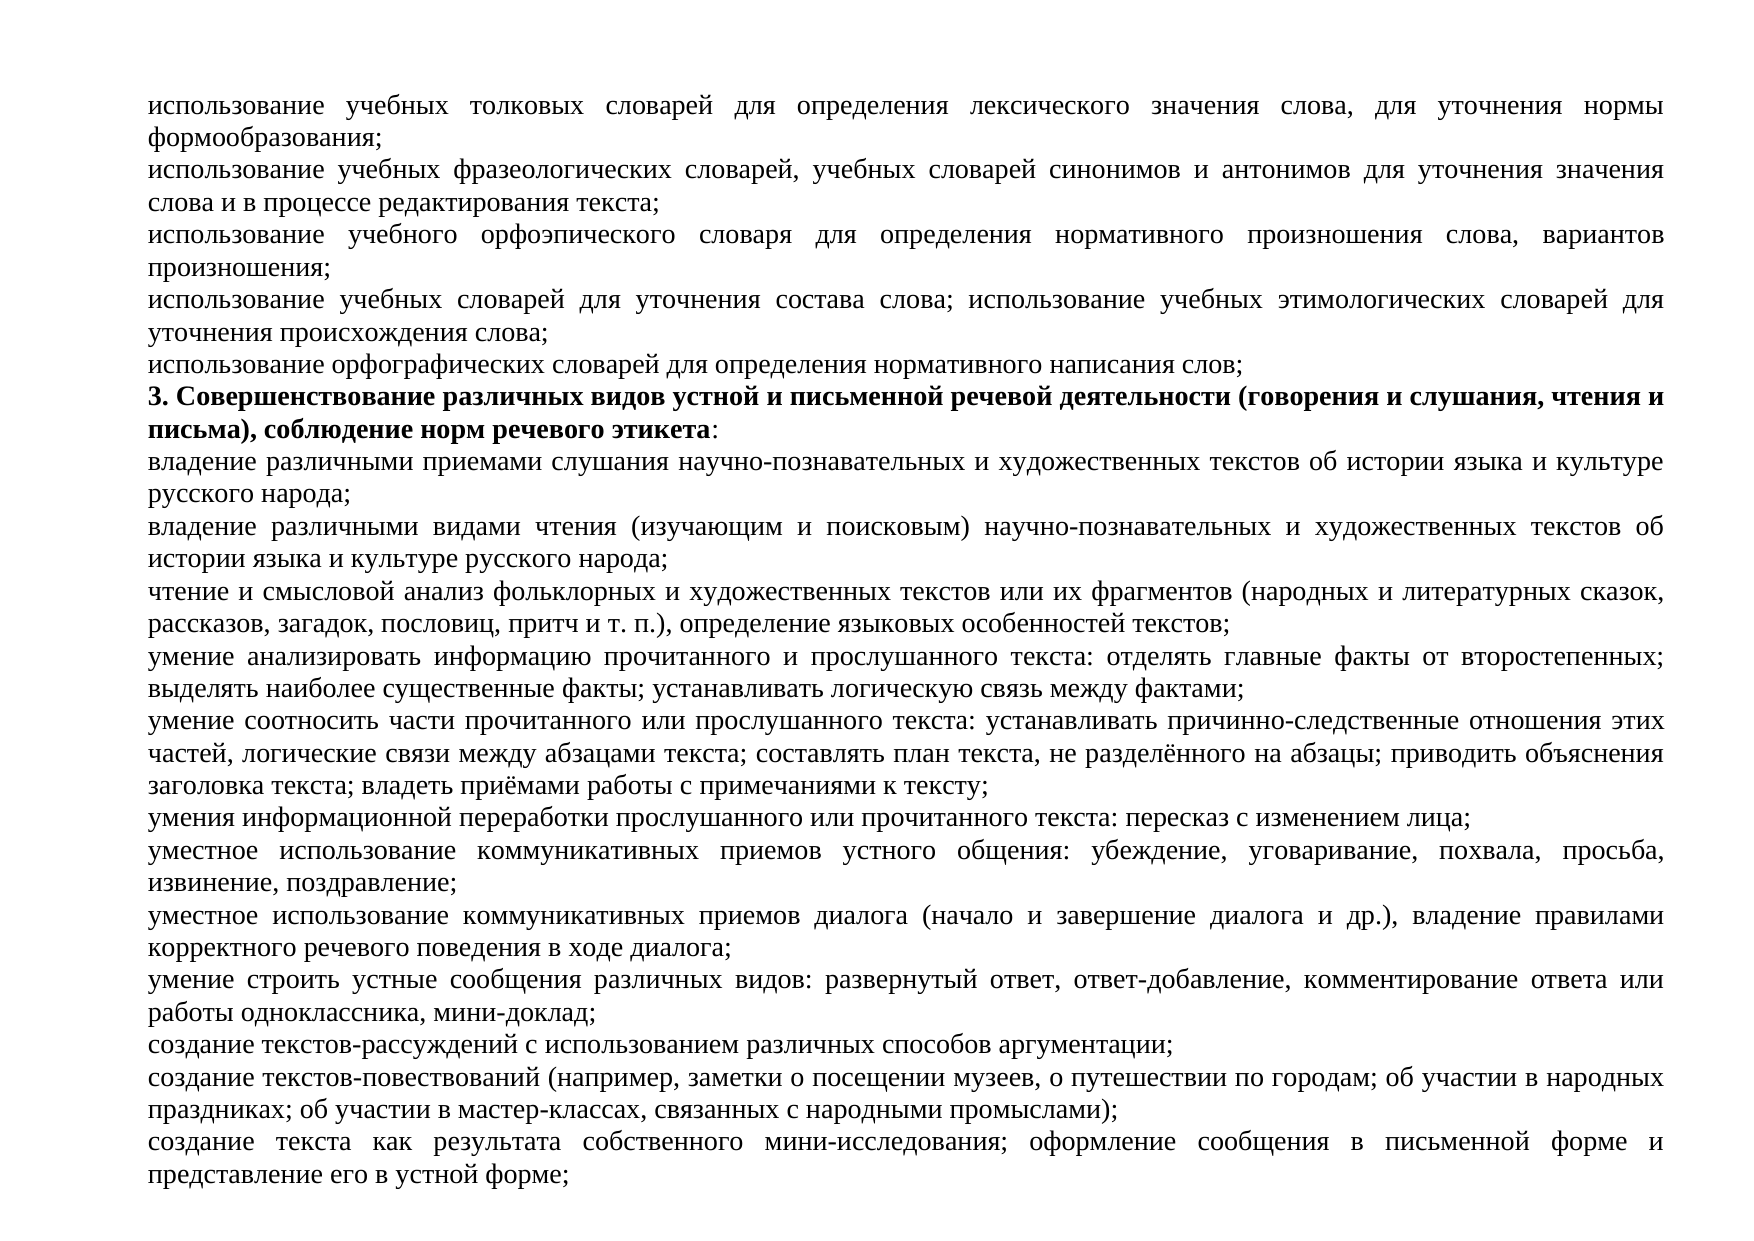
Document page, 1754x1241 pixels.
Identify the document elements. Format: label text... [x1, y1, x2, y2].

text использование учебных толковых словарей для определения лексического значения слова, для уточнения нормы формообразования; [148, 88, 1667, 153]
text уместное использование коммуникативных приемов диалога (начало и завершение диалога и др.), владение правилами корректного речевого поведения в ходе диалога; [148, 898, 1667, 962]
text владение различными приемами слушания научно-познавательных и художественных текстов об истории языка и культуре русского народа; [148, 444, 1667, 509]
text уместное использование коммуникативных приемов устного общения: убеждение, уговаривание, похвала, просьба, извинение, поздравление; [148, 833, 1667, 898]
text чтение и смысловой анализ фольклорных и художественных текстов или их фрагментов (народных и литературных сказок, рассказов, загадок, пословиц, притч и т. п.), определение языковых особенностей текстов; [148, 574, 1667, 638]
text умение соотносить части прочитанного или прослушанного текста: устанавливать причинно-следственные отношения этих частей, логические связи между абзацами текста; составлять план текста, не разделённого на абзацы; приводить объяснения заголовка текста; владеть приёмами работы с примечаниями к тексту; [148, 703, 1667, 801]
text использование учебных фразеологических словарей, учебных словарей синонимов и антонимов для уточнения значения слова и в процессе редактирования текста; [148, 153, 1667, 217]
text умения информационной переработки прослушанного или прочитанного текста: пересказ с изменением лица; [148, 801, 1667, 833]
text владение различными видами чтения (изучающим и поисковым) научно-познавательных и художественных текстов об истории языка и культуре русского народа; [148, 509, 1667, 574]
text использование орфографических словарей для определения нормативного написания слов; [148, 347, 1667, 379]
text умение анализировать информацию прочитанного и прослушанного текста: отделять главные факты от второстепенных; выделять наиболее существенные факты; устанавливать логическую связь между фактами; [148, 638, 1667, 703]
text создание текстов-рассуждений с использованием различных способов аргументации; [148, 1027, 1667, 1060]
text использование учебных словарей для уточнения состава слова; использование учебных этимологических словарей для уточнения происхождения слова; [148, 282, 1667, 347]
text умение строить устные сообщения различных видов: развернутый ответ, ответ-добавление, комментирование ответа или работы одноклассника, мини-доклад; [148, 962, 1667, 1027]
text 3. Совершенствование различных видов устной и письменной речевой деятельности (говорения и слушания, чтения и письма), соблюдение норм речевого этикета: [148, 379, 1667, 444]
text создание текстов-повествований (например, заметки о посещении музеев, о путешествии по городам; об участии в народных праздниках; об участии в мастер-классах, связанных с народными промыслами); [148, 1060, 1667, 1124]
text использование учебного орфоэпического словаря для определения нормативного произношения слова, вариантов произношения; [148, 217, 1667, 282]
text создание текста как результата собственного мини-исследования; оформление сообщения в письменной форме и представление его в устной форме; [148, 1124, 1667, 1189]
